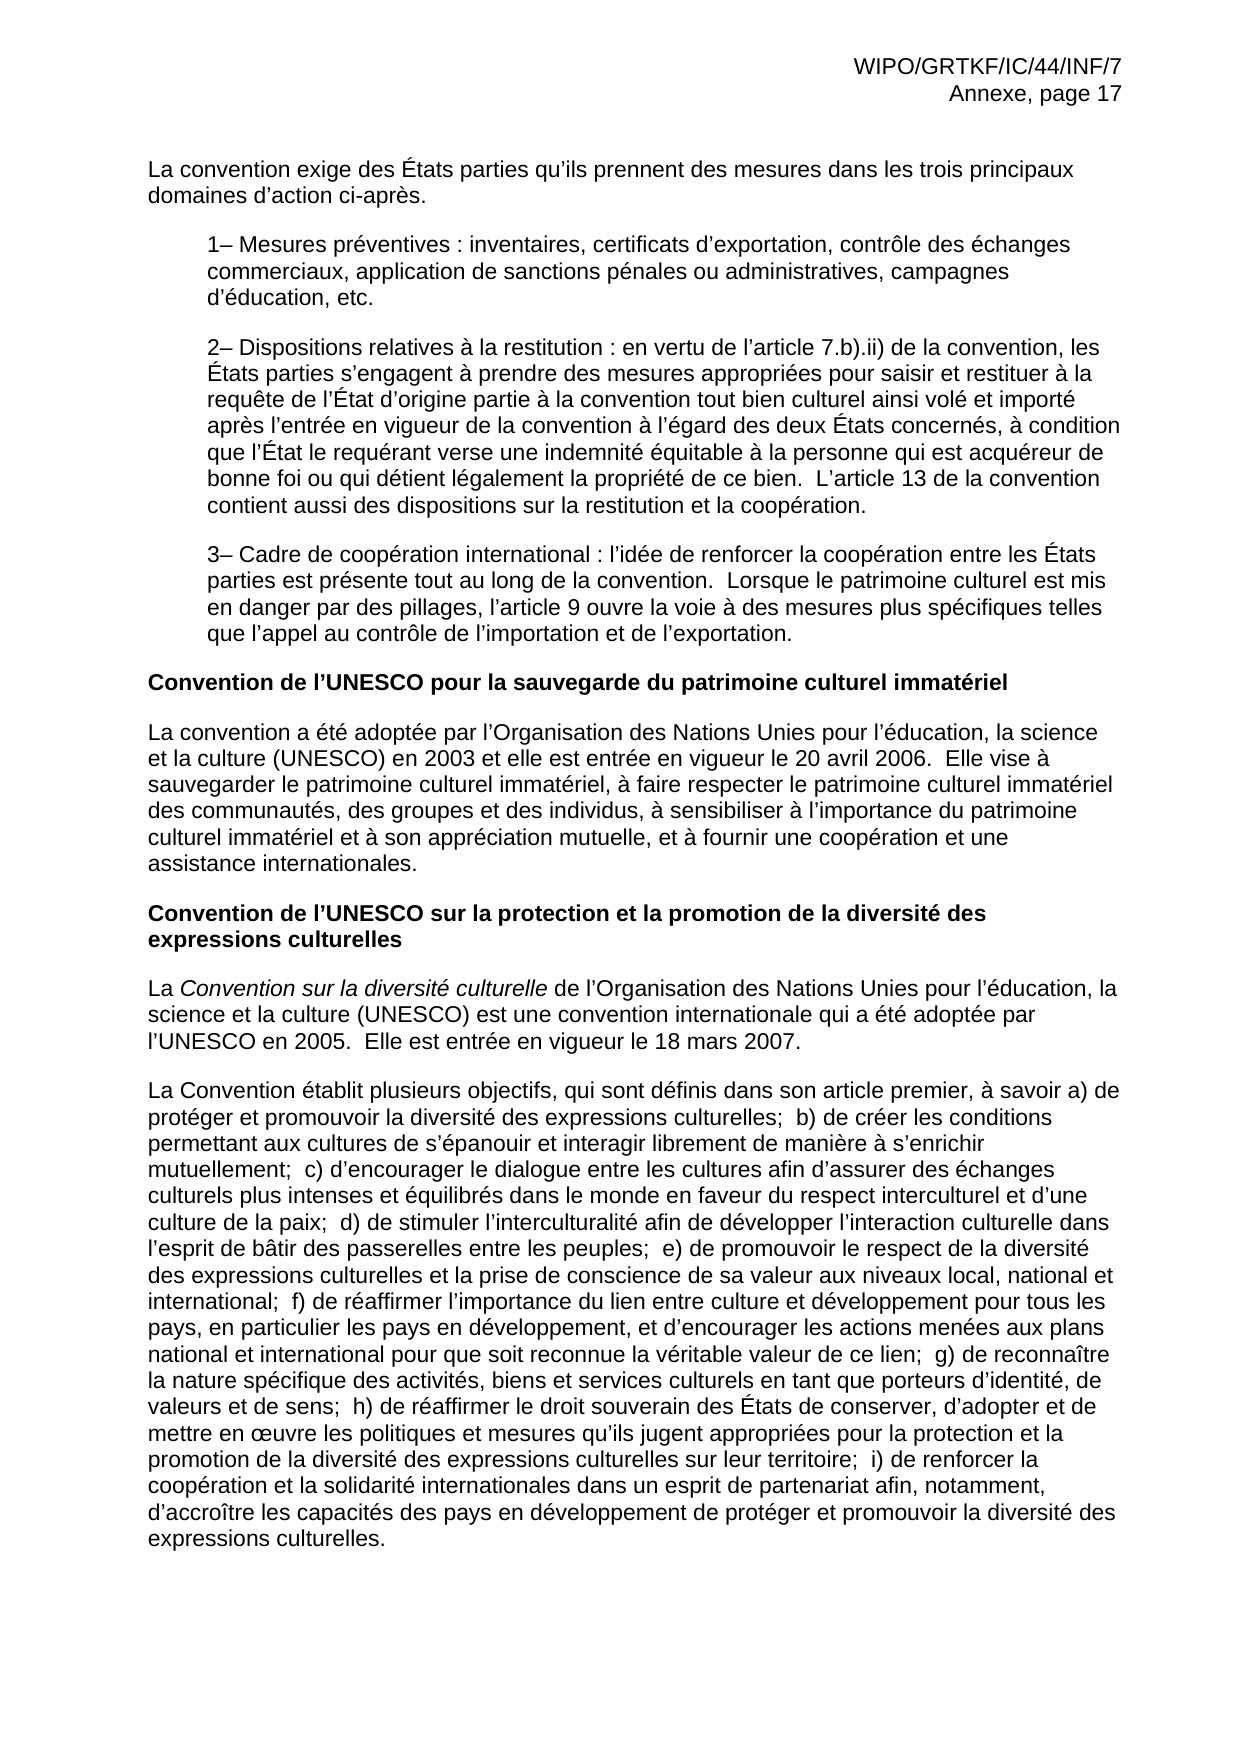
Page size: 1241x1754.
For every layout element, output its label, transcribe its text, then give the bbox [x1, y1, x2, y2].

text La Convention établit plusieurs objectifs, qui sont définis dans son article premier, à savoir a) de protéger et promouvoir la diversité des expressions culturelles; b) de créer les conditions permettant aux cultures de s’épanouir et interagir librement de manière à s’enrichir mutuellement; c) d’encourager le dialogue entre les cultures afin d’assurer des échanges culturels plus intenses et équilibrés dans le monde en faveur du respect interculturel et d’une culture de la paix; d) de stimuler l’interculturalité afin de développer l’interaction culturelle dans l’esprit de bâtir des passerelles entre les peuples; e) de promouvoir le respect de la diversité des expressions culturelles et la prise de conscience de sa valeur aux niveaux local, national et international; f) de réaffirmer l’importance du lien entre culture et développement pour tous les pays, en particulier les pays en développement, et d’encourager les actions menées aux plans national et international pour que soit reconnue la véritable valeur de ce lien; g) de reconnaître la nature spécifique des activités, biens et services culturels en tant que porteurs d’identité, de valeurs et de sens; h) de réaffirmer le droit souverain des États de conserver, d’adopter et de mettre en œuvre les politiques et mesures qu’ils jugent appropriées pour la protection et la promotion de la diversité des expressions culturelles sur leur territoire; i) de renforcer la coopération et la solidarité internationales dans un esprit de partenariat afin, notamment, d’accroître les capacités des pays en développement de protéger et promouvoir la diversité des expressions culturelles. [148, 1077, 1122, 1551]
subtitle Convention de l’UNESCO pour la sauvegarde du patrimoine culturel immatériel [148, 669, 1122, 696]
text La convention a été adoptée par l’Organisation des Nations Unies pour l’éducation, la science et la culture (UNESCO) en 2003 et elle est entrée en vigueur le 20 avril 2006. Elle vise à sauvegarder le patrimoine culturel immatériel, à faire respecter le patrimoine culturel immatériel des communautés, des groupes et des individus, à sensibiliser à l’importance du patrimoine culturel immatériel et à son appréciation mutuelle, et à fournir une coopération et une assistance internationales. [148, 718, 1122, 877]
text La Convention sur la diversité culturelle de l’Organisation des Nations Unies pour l’éducation, la science et la culture (UNESCO) est une convention internationale qui a été adoptée par l’UNESCO en 2005. Elle est entrée en vigueur le 18 mars 2007. [148, 975, 1122, 1054]
text La convention exige des États parties qu’ils prennent des mesures dans les trois principaux domaines d’action ci-après. [148, 156, 1122, 208]
subtitle Convention de l’UNESCO sur la protection et la promotion de la diversité des expressions culturelles [148, 899, 1122, 952]
text 1– Mesures préventives : inventaires, certificats d’exportation, contrôle des échanges commerciaux, application de sanctions pénales ou administratives, campagnes d’éducation, etc. [207, 231, 1122, 311]
text 3– Cadre de coopération international : l’idée de renforcer la coopération entre les États parties est présente tout au long de la convention. Lorsque le patrimoine culturel est mis en danger par des pillages, l’article 9 ouvre la voie à des mesures plus spécifiques telles que l’appel au contrôle de l’importation et de l’exportation. [207, 541, 1122, 646]
text 2– Dispositions relatives à la restitution : en vertu de l’article 7.b).ii) de la convention, les États parties s’engagent à prendre des mesures appropriées pour saisir et restituer à la requête de l’État d’origine partie à la convention tout bien culturel ainsi volé et importé après l’entrée en vigueur de la convention à l’égard des deux États concernés, à condition que l’État le requérant verse une indemnité équitable à la personne qui est acquéreur de bonne foi ou qui détient légalement la propriété de ce bien. L’article 13 de la convention contient aussi des dispositions sur la restitution et la coopération. [207, 333, 1122, 518]
